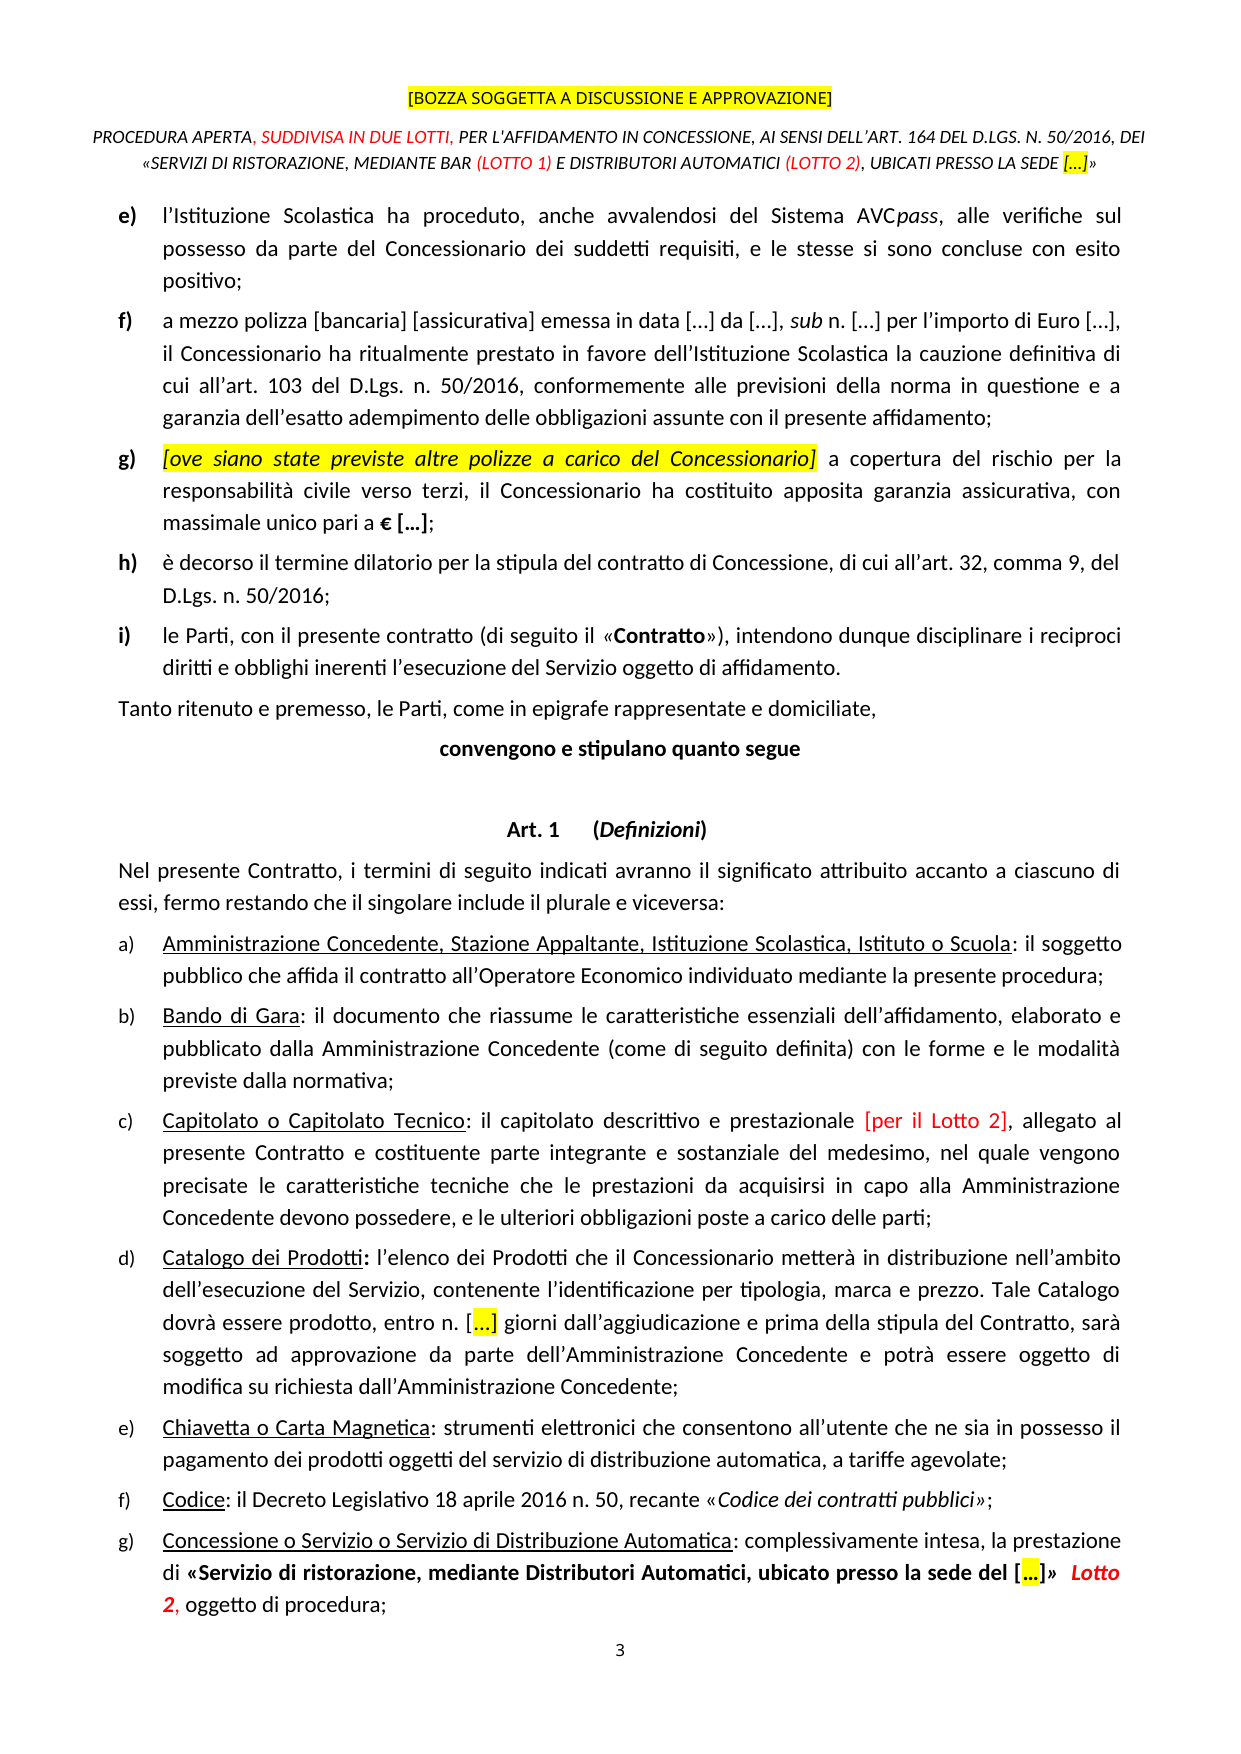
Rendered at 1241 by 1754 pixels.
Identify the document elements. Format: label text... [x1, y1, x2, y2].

list [ove siano state previste altre polizze a carico del Concessionario] a copertura del rischio per la responsabilità civile verso terzi, il Concessionario ha costituito apposita garanzia assicurativa, con massimale unico pari a € […]; [118, 444, 1122, 536]
list le Parti, con il presente contratto (di seguito il «Contratto»), intendono dunque disciplinare i reciproci diritti e obblighi inerenti l’esecuzione del Servizio oggetto di affidamento. [118, 621, 1122, 681]
list Capitolato o Capitolato Tecnico: il capitolato descrittivo e prestazionale [per il Lotto 2], allegato al presente Contratto e costituente parte integrante e sostanziale del medesimo, nel quale vengono precisate le caratteristiche tecniche che le prestazioni da acquisirsi in capo alla Amministrazione Concedente devono possedere, e le ulteriori obbligazioni poste a carico delle parti; [118, 1106, 1122, 1231]
list Concessione o Servizio o Servizio di Distribuzione Automatica: complessivamente intesa, la prestazione di «Servizio di ristorazione, mediante Distributori Automatici, ubicato presso la sede del […]» Lotto 2, oggetto di procedura; [118, 1526, 1122, 1618]
text Tanto ritenuto e premesso, le Parti, come in epigrafe rappresentate e domiciliate, [118, 694, 1122, 722]
list Codice: il Decreto Legislativo 18 aprile 2016 n. 50, recante «Codice dei contratti pubblici»; [118, 1485, 1122, 1513]
list l’Istituzione Scolastica ha proceduto, anche avvalendosi del Sistema AVCpass, alle verifiche sul possesso da parte del Concessionario dei suddetti requisiti, e le stesse si sono concluse con esito positivo; [118, 202, 1122, 294]
list Amministrazione Concedente, Stazione Appaltante, Istituzione Scolastica, Istituto o Scuola: il soggetto pubblico che affida il contratto all’Operatore Economico individuato mediante la presente procedura; [118, 929, 1122, 989]
list Bando di Gara: il documento che riassume le caratteristiche essenziali dell’affidamento, elaborato e pubblicato dalla Amministrazione Concedente (come di seguito definita) con le forme e le modalità previste dalla normativa; [118, 1001, 1122, 1094]
text convengono e stipulano quanto segue [118, 734, 1122, 762]
list Chiavetta o Carta Magnetica: strumenti elettronici che consentono all’utente che ne sia in possesso il pagamento dei prodotti oggetti del servizio di distribuzione automatica, a tariffe agevolate; [118, 1413, 1122, 1473]
list (Definizioni) [118, 816, 1122, 843]
list a mezzo polizza [bancaria] [assicurativa] emessa in data […] da […], sub n. […] per l’importo di Euro […], il Concessionario ha ritualmente prestato in favore dell’Istituzione Scolastica la cauzione definitiva di cui all’art. 103 del D.Lgs. n. 50/2016, conformemente alle previsioni della norma in questione e a garanzia dell’esatto adempimento delle obbligazioni assunte con il presente affidamento; [118, 307, 1122, 431]
text Nel presente Contratto, i termini di seguito indicati avranno il significato attribuito accanto a ciascuno di essi, fermo restando che il singolare include il plurale e viceversa: [118, 856, 1122, 916]
list Catalogo dei Prodotti: l’elenco dei Prodotti che il Concessionario metterà in distribuzione nell’ambito dell’esecuzione del Servizio, contenente l’identificazione per tipologia, marca e prezzo. Tale Catalogo dovrà essere prodotto, entro n. [...] giorni dall’aggiudicazione e prima della stipula del Contratto, sarà soggetto ad approvazione da parte dell’Amministrazione Concedente e potrà essere oggetto di modifica su richiesta dall’Amministrazione Concedente; [118, 1243, 1122, 1400]
list è decorso il termine dilatorio per la stipula del contratto di Concessione, di cui all’art. 32, comma 9, del D.Lgs. n. 50/2016; [118, 548, 1122, 609]
